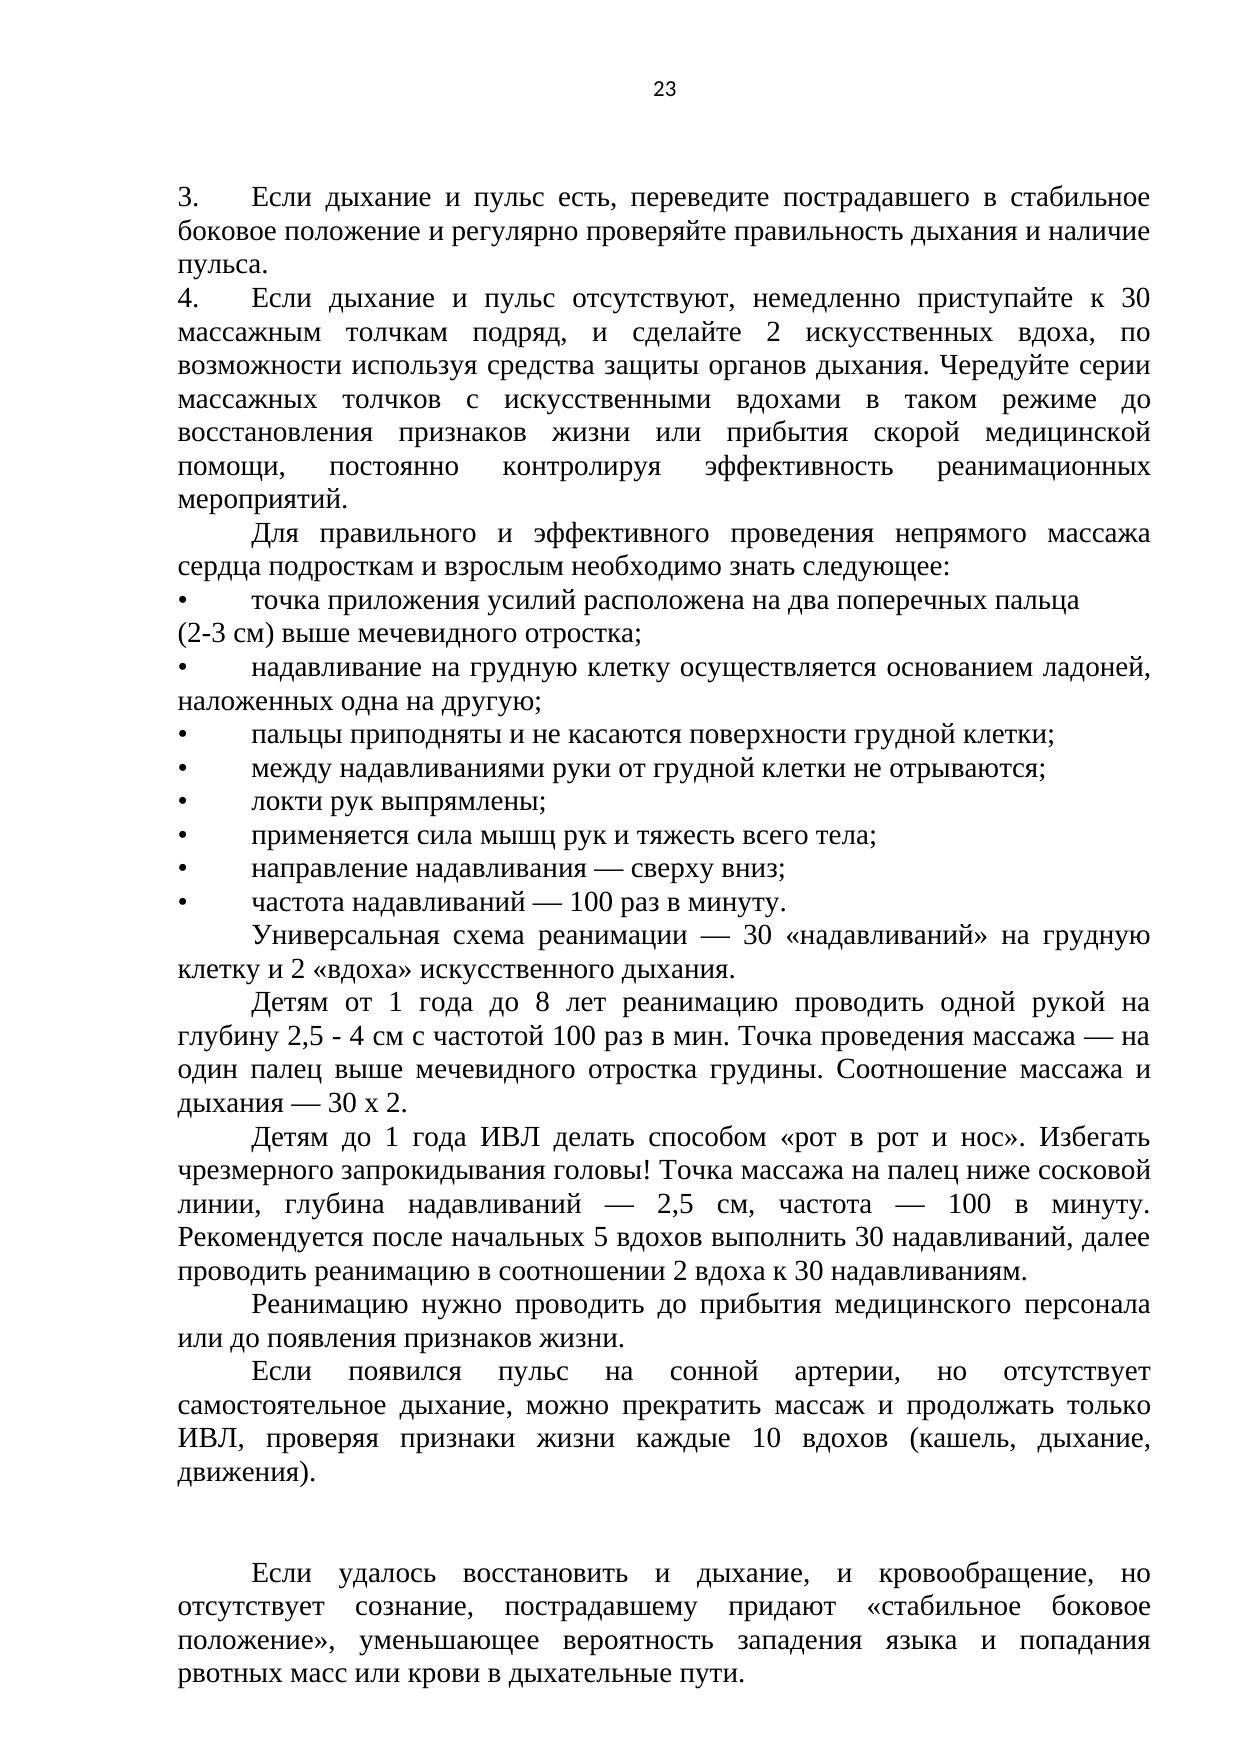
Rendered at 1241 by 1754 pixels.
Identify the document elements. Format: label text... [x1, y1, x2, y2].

text • пальцы приподняты и не касаются поверхности грудной клетки; [177, 716, 1152, 750]
text • локти рук выпрямлены; [177, 783, 1152, 817]
text • точка приложения усилий расположена на два поперечных пальца [177, 582, 1152, 616]
text • направление надавливания — сверху вниз; [177, 850, 1152, 884]
text Для правильного и эффективного проведения непрямого массажа сердца подросткам и взрослым необходимо знать следующее: [177, 515, 1152, 582]
text • частота надавливаний — 100 раз в минуту. [177, 884, 1152, 917]
text • между надавливаниями руки от грудной клетки не отрываются; [177, 750, 1152, 783]
text • надавливание на грудную клетку осуществляется основанием ладоней, наложенных одна на другую; [177, 649, 1152, 716]
text (2-3 см) выше мечевидного отростка; [177, 616, 1152, 649]
text Реанимацию нужно проводить до прибытия медицинского персонала или до появления признаков жизни. [177, 1286, 1152, 1353]
text Детям до 1 года ИВЛ делать способом «рот в рот и нос». Избегать чрезмерного запрокидывания головы! Точка массажа на палец ниже сосковой линии, глубина надавливаний — 2,5 см, частота — 100 в минуту. Рекомендуется после начальных 5 вдохов выполнить 30 надавливаний, далее проводить реанимацию в соотношении 2 вдоха к 30 надавливаниям. [177, 1119, 1152, 1286]
text Если удалось восстановить и дыхание, и кровообращение, но отсутствует сознание, пострадавшему придают «стабильное боковое положение», уменьшающее вероятность западения языка и попадания рвотных масс или крови в дыхательные пути. [177, 1555, 1152, 1689]
text Если появился пульс на сонной артерии, но отсутствует самостоятельное дыхание, можно прекратить массаж и продолжать только ИВЛ, проверяя признаки жизни каждые 10 вдохов (кашель, дыхание, движения). [177, 1353, 1152, 1488]
text • применяется сила мышц рук и тяжесть всего тела; [177, 817, 1152, 850]
text Универсальная схема реанимации — 30 «надавливаний» на грудную клетку и 2 «вдоха» искусственного дыхания. [177, 917, 1152, 984]
text 4. Если дыхание и пульс отсутствуют, немедленно приступайте к 30 массажным толчкам подряд, и сделайте 2 искусственных вдоха, по возможности используя средства защиты органов дыхания. Чередуйте серии массажных толчков с искусственными вдохами в таком режиме до восстановления признаков жизни или прибытия скорой медицинской помощи, постоянно контролируя эффективность реанимационных мероприятий. [177, 280, 1152, 515]
text 3. Если дыхание и пульс есть, переведите пострадавшего в стабильное боковое положение и регулярно проверяйте правильность дыхания и наличие пульса. [177, 179, 1152, 280]
text Детям от 1 года до 8 лет реанимацию проводить одной рукой на глубину 2,5 - 4 см с частотой 100 раз в мин. Точка проведения массажа — на один палец выше мечевидного отростка грудины. Соотношение массажа и дыхания — 30 х 2. [177, 984, 1152, 1119]
